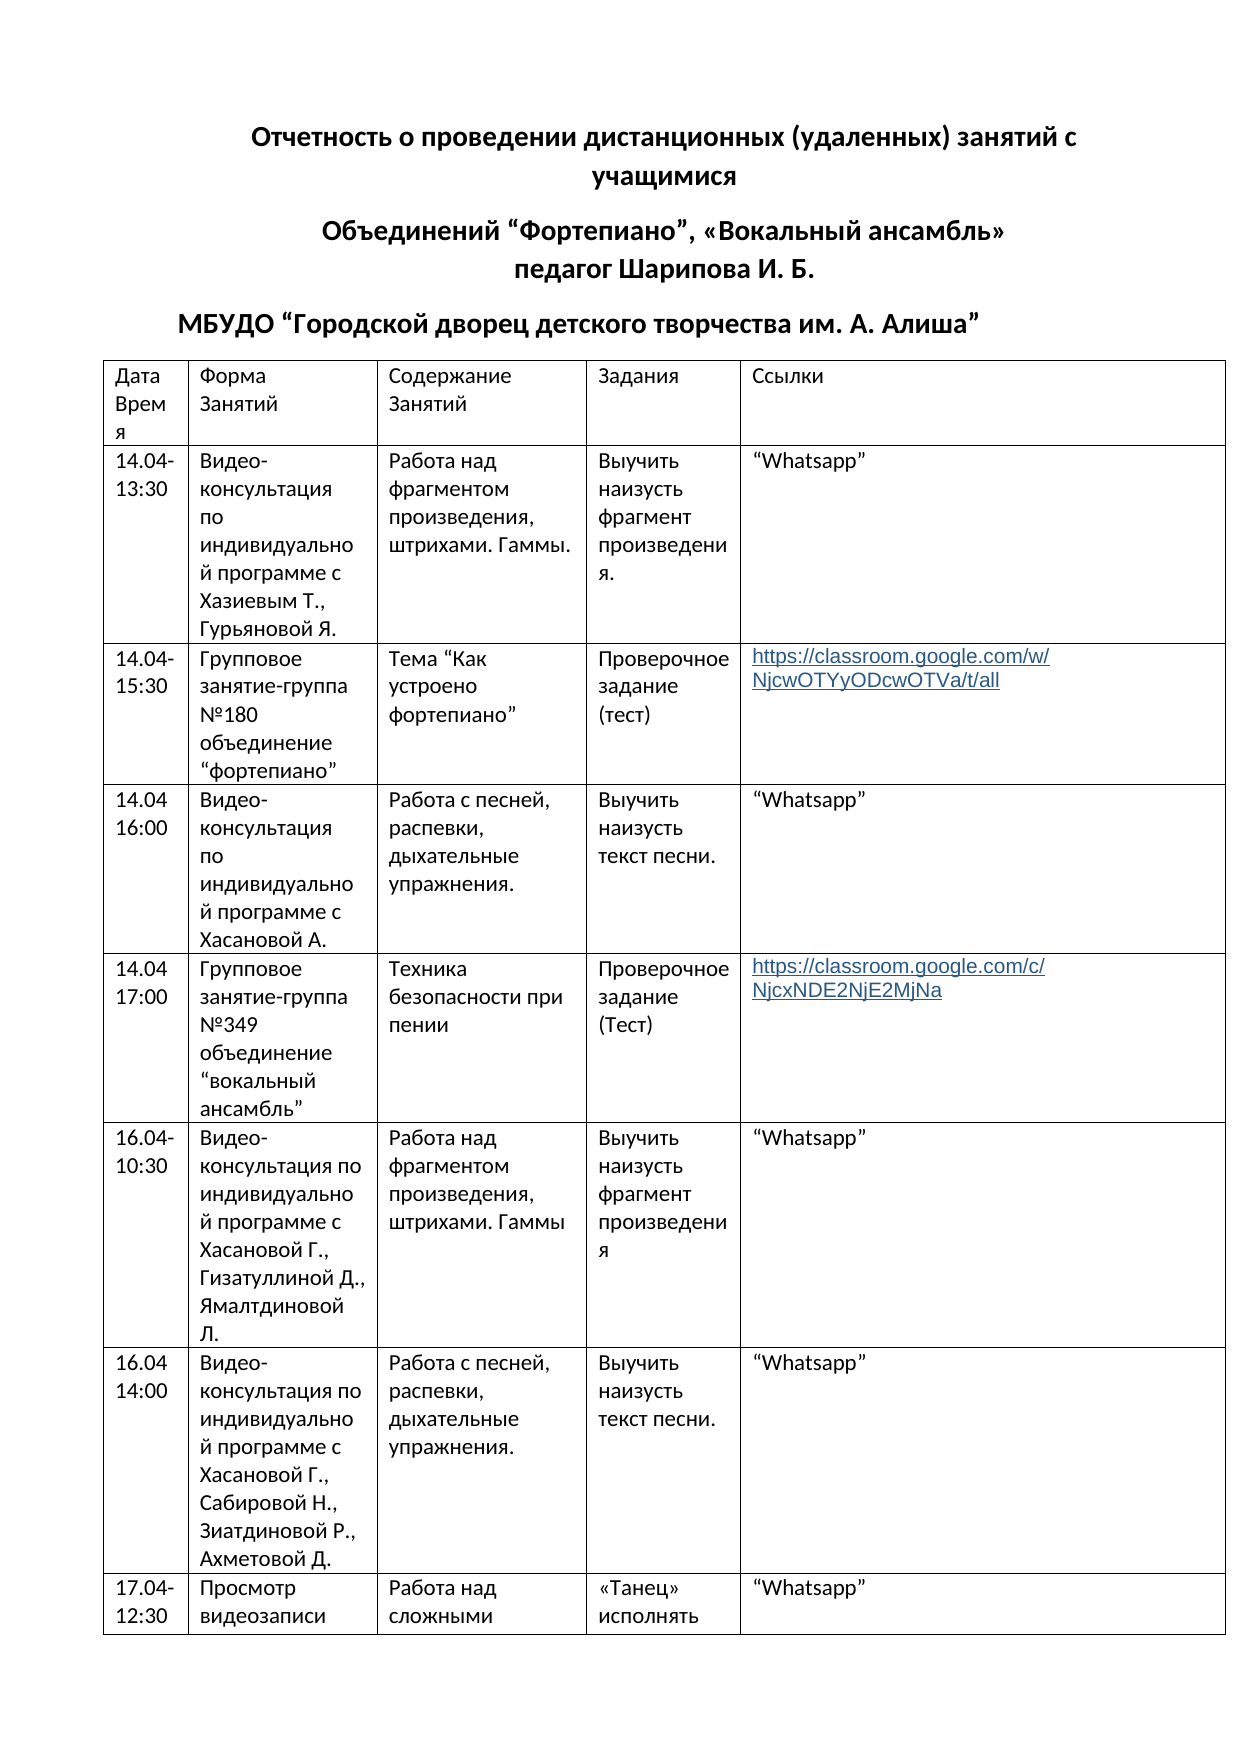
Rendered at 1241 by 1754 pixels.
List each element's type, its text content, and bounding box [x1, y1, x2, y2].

table_cell Видео-консультация по индивидуальной программе с Хазиевым Т., Гурьяновой Я. [189, 446, 377, 643]
table_cell Проверочное задание (Тест) [587, 954, 740, 1122]
table_cell 17.04-12:30 [104, 1574, 188, 1634]
table_cell Видео-консультация по индивидуальной программе с Хасановой Г., Сабировой Н., Зиатдиновой Р., Ахметовой Д. [189, 1348, 377, 1572]
table_cell Проверочное задание (тест) [587, 644, 740, 784]
table_cell Выучить наизусть текст песни. [587, 1348, 740, 1572]
table_header Содержание Занятий [378, 361, 586, 445]
table_cell 14.04-15:30 [104, 644, 188, 784]
table_cell 16.04 14:00 [104, 1348, 188, 1572]
table_cell 14.04 16:00 [104, 785, 188, 953]
table_cell Работа с песней, распевки, дыхательные упражнения. [378, 1348, 586, 1572]
text Объединений “Фортепиано”, «Вокальный ансамбль» педагог Шарипова И. Б. [177, 212, 1152, 286]
table_cell “Whatsapp” [741, 1348, 1225, 1572]
table_cell “Whatsapp” [741, 1574, 1225, 1634]
table_header Форма Занятий [189, 361, 377, 445]
table_cell Работа над фрагментом произведения, штрихами. Гаммы. [378, 446, 586, 643]
table_cell “Whatsapp” [741, 785, 1225, 953]
text Отчетность о проведении дистанционных (удаленных) занятий с учащимися [177, 118, 1152, 192]
table_cell Видео-консультация по индивидуальной программе с Хасановой А. [189, 785, 377, 953]
table_cell Групповое занятие-группа №180 объединение “фортепиано” [189, 644, 377, 784]
table_cell Тема “Как устроено фортепиано” [378, 644, 586, 784]
table_cell Групповое занятие-группа №349 объединение “вокальный ансамбль” [189, 954, 377, 1122]
table_header Дата Время [104, 361, 188, 445]
table_cell Работа над фрагментом произведения, штрихами. Гаммы [378, 1123, 586, 1347]
table_cell Работа с песней, распевки, дыхательные упражнения. [378, 785, 586, 953]
table_cell Техника безопасности при пении [378, 954, 586, 1122]
table_cell 14.04-13:30 [104, 446, 188, 643]
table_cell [587, 1574, 740, 1634]
table_cell Видео-консультация по индивидуальной программе с Хасановой Г., Гизатуллиной Д., Ямалтдиновой Л. [189, 1123, 377, 1347]
table_cell https://classroom.google.com/w/NjcwOTYyODcwOTVa/t/all [741, 644, 1225, 784]
table_cell https://classroom.google.com/c/NjcxNDE2NjE2MjNa [741, 954, 1225, 1122]
table_header Задания [587, 361, 740, 445]
table_cell “Whatsapp” [741, 1123, 1225, 1347]
table_cell 14.04 17:00 [104, 954, 188, 1122]
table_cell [378, 1574, 586, 1634]
text МБУДО “Городской дворец детского творчества им. А. Алиша” [177, 305, 1152, 341]
table_cell “Whatsapp” [741, 446, 1225, 643]
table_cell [189, 1574, 377, 1634]
table_header Ссылки [741, 361, 1225, 445]
table_cell Выучить наизусть фрагмент произведения [587, 1123, 740, 1347]
table_cell Выучить наизусть фрагмент произведения. [587, 446, 740, 643]
table_cell Выучить наизусть текст песни. [587, 785, 740, 953]
table_cell 16.04-10:30 [104, 1123, 188, 1347]
